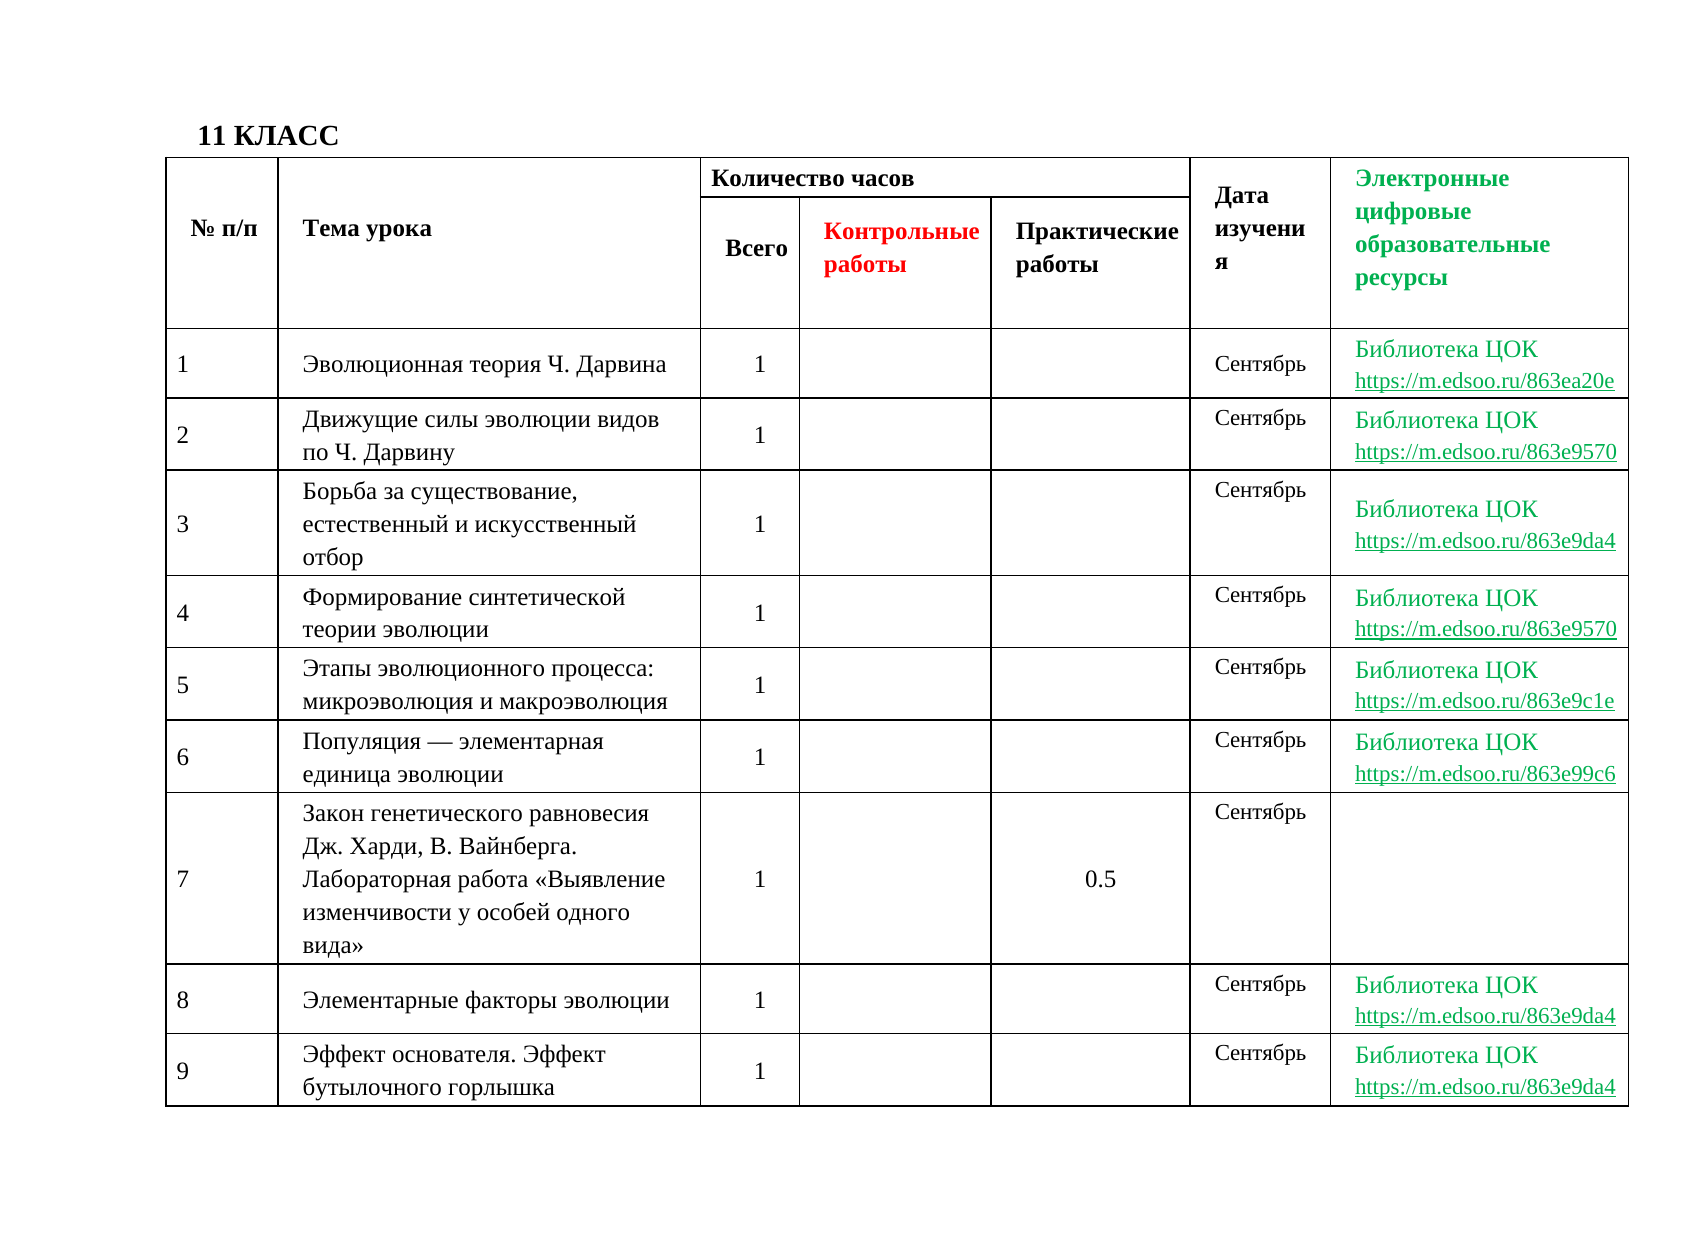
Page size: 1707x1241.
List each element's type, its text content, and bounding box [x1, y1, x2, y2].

table_cell Формирование синтетической теории эволюции [279, 576, 700, 647]
text 11 КЛАСС [190, 118, 1618, 152]
table_cell Эффект основателя. Эффект бутылочного горлышка [279, 1034, 700, 1105]
table_cell Борьба за существование, естественный и искусственный отбор [279, 471, 700, 575]
table_cell Сентябрь [1191, 471, 1330, 575]
table_cell [992, 965, 1189, 1032]
table_cell 3 [167, 471, 277, 575]
table_cell Сентябрь [1191, 329, 1330, 397]
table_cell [1331, 965, 1628, 1032]
table_cell Популяция — элементарная единица эволюции [279, 721, 700, 791]
table_cell 2 [167, 399, 277, 469]
table_cell Эволюционная теория Ч. Дарвина [279, 329, 700, 397]
table_cell [800, 965, 990, 1032]
table_cell 1 [701, 329, 799, 397]
table_cell [800, 399, 990, 469]
table_cell 6 [167, 721, 277, 791]
table_header Количество часов [701, 158, 1189, 196]
table_cell 9 [167, 1034, 277, 1105]
table_cell [800, 329, 990, 397]
table_cell 0.5 [992, 793, 1189, 963]
table_cell 1 [701, 648, 799, 719]
table_cell Библиотека ЦОК https://m.edsoo.ru/863e99c6 [1331, 721, 1628, 791]
table_cell Этапы эволюционного процесса: микроэволюция и макроэволюция [279, 648, 700, 719]
table_cell 1 [701, 793, 799, 963]
table_cell Всего [701, 198, 799, 327]
table_cell 8 [167, 965, 277, 1032]
table_cell Библиотека ЦОК https://m.edsoo.ru/863e9da4 [1331, 471, 1628, 575]
table_cell Элементарные факторы эволюции [279, 965, 700, 1032]
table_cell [1331, 1034, 1628, 1105]
table_cell Движущие силы эволюции видов по Ч. Дарвину [279, 399, 700, 469]
table_cell Сентябрь [1191, 965, 1330, 1032]
table_cell 1 [167, 329, 277, 397]
table_header Тема урока [279, 158, 700, 327]
table_cell Контрольные работы [800, 198, 990, 327]
table_cell [1331, 793, 1628, 963]
table_header Электронные цифровые образовательные ресурсы [1331, 158, 1628, 327]
table_cell Практические работы [992, 198, 1189, 327]
table_cell Библиотека ЦОК https://m.edsoo.ru/863e9570 [1331, 576, 1628, 647]
table_cell [992, 399, 1189, 469]
table_cell 5 [167, 648, 277, 719]
table_cell Библиотека ЦОК https://m.edsoo.ru/863e9570 [1331, 399, 1628, 469]
table_cell [800, 648, 990, 719]
table_cell 7 [167, 793, 277, 963]
table_cell 1 [701, 471, 799, 575]
table_cell [992, 471, 1189, 575]
table_cell Сентябрь [1191, 1034, 1330, 1105]
table_cell [800, 1034, 990, 1105]
table_cell Закон генетического равновесия Дж. Харди, В. Вайнберга. Лабораторная работа «Выявление изменчивости у особей одного вида» [279, 793, 700, 963]
table_cell [992, 1034, 1189, 1105]
table_cell 1 [701, 965, 799, 1032]
table_cell 1 [701, 399, 799, 469]
table_header Дата изучения [1191, 158, 1330, 327]
table_cell Сентябрь [1191, 721, 1330, 791]
table_cell [800, 576, 990, 647]
table_cell [992, 329, 1189, 397]
table_cell Сентябрь [1191, 793, 1330, 963]
table_cell [800, 471, 990, 575]
table_cell Сентябрь [1191, 576, 1330, 647]
table_cell 4 [167, 576, 277, 647]
table_cell [800, 793, 990, 963]
table_cell [992, 648, 1189, 719]
table_cell Сентябрь [1191, 399, 1330, 469]
table_cell Сентябрь [1191, 648, 1330, 719]
table_cell 1 [701, 721, 799, 791]
table_cell 1 [701, 576, 799, 647]
table_cell [992, 576, 1189, 647]
table_cell Библиотека ЦОК https://m.edsoo.ru/863ea20e [1331, 329, 1628, 397]
table_cell [800, 721, 990, 791]
table_cell [992, 721, 1189, 791]
table_header № п/п [167, 158, 277, 327]
table_cell 1 [701, 1034, 799, 1105]
table_cell Библиотека ЦОК https://m.edsoo.ru/863e9c1e [1331, 648, 1628, 719]
